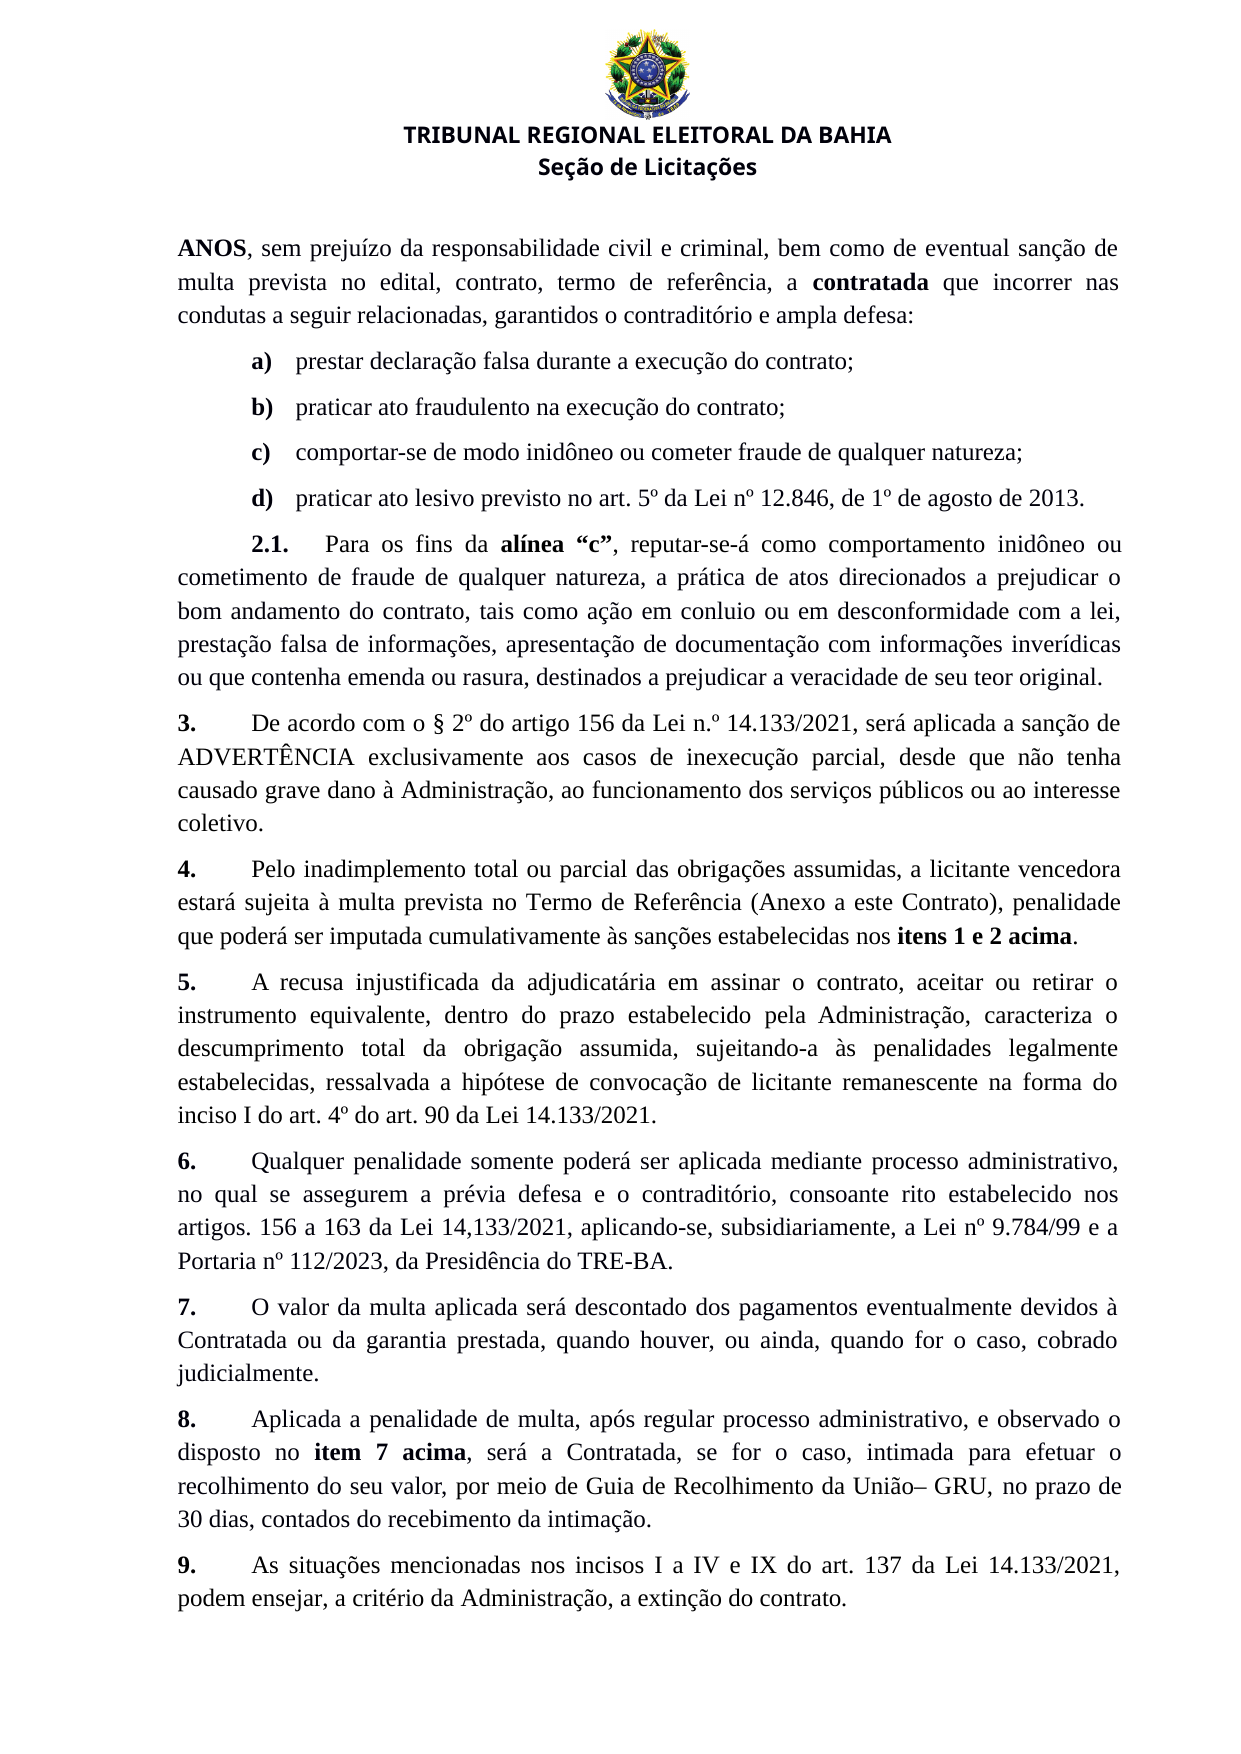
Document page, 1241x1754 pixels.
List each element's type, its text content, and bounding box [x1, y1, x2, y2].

list prestar declaração falsa durante a execução do contrato; [251, 342, 1122, 376]
text 4. Pelo inadimplemento total ou parcial das obrigações assumidas, a licitante vencedora estará sujeita à multa prevista no Termo de Referência (Anexo a este Contrato), penalidade que poderá ser imputada cumulativamente às sanções estabelecidas nos itens 1 e 2 acima. [177, 851, 1122, 951]
text 5. A recusa injustificada da adjudicatária em assinar o contrato, aceitar ou retirar o instrumento equivalente, dentro do prazo estabelecido pela Administração, caracteriza o descumprimento total da obrigação assumida, sujeitando-a às penalidades legalmente estabelecidas, ressalvada a hipótese de convocação de licitante remanescente na forma do inciso I do art. 4º do art. 90 da Lei 14.133/2021. [177, 1095, 1119, 1130]
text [177, 230, 1119, 330]
text 3. De acordo com o § 2º do artigo 156 da Lei n.º 14.133/2021, será aplicada a sanção de ADVERTÊNCIA exclusivamente aos casos de inexecução parcial, desde que não tenha causado grave dano à Administração, ao funcionamento dos serviços públicos ou ao interesse coletivo. [177, 705, 1122, 838]
text 2.1. Para os fins da alínea “c”, reputar-se-á como comportamento inidôneo ou cometimento de fraude de qualquer natureza, a prática de atos direcionados a prejudicar o bom andamento do contrato, tais como ação em conluio ou em desconformidade com a lei, prestação falsa de informações, apresentação de documentação com informações inverídicas ou que contenha emenda ou rasura, destinados a prejudicar a veracidade de seu teor original. [177, 526, 1122, 692]
text 8. Aplicada a penalidade de multa, após regular processo administrativo, e observado o disposto no item 7 acima, será a Contratada, se for o caso, intimada para efetuar o recolhimento do seu valor, por meio de Guia de Recolhimento da União– GRU, no prazo de 30 dias, contados do recebimento da intimação. [177, 1401, 1122, 1534]
text 5. A recusa injustificada da adjudicatária em assinar o contrato, aceitar ou retirar o instrumento equivalente, dentro do prazo estabelecido pela Administração, caracteriza o descumprimento total da obrigação assumida, sujeitando-a às penalidades legalmente estabelecidas, ressalvada a hipótese de convocação de licitante remanescente na forma do inciso I do art. 4º do art. 90 da Lei 14.133/2021. [177, 963, 1119, 1000]
list comportar-se de modo inidôneo ou cometer fraude de qualquer natureza; [251, 434, 1122, 467]
list praticar ato lesivo previsto no art. 5º da Lei nº 12.846, de 1º de agosto de 2013. [251, 480, 1122, 513]
text 6. Qualquer penalidade somente poderá ser aplicada mediante processo administrativo, no qual se assegurem a prévia defesa e o contraditório, consoante rito estabelecido nos artigos. 156 a 163 da Lei 14,133/2021, aplicando-se, subsidiariamente, a Lei nº 9.784/99 e a Portaria nº 112/2023, da Presidência do TRE-BA. [177, 1142, 1119, 1276]
text 7. O valor da multa aplicada será descontado dos pagamentos eventualmente devidos à Contratada ou da garantia prestada, quando houver, ou ainda, quando for o caso, cobrado judicialmente. [177, 1288, 1119, 1388]
list praticar ato fraudulento na execução do contrato; [251, 388, 1122, 422]
text 9. As situações mencionadas nos incisos I a IV e IX do art. 137 da Lei 14.133/2021, podem ensejar, a critério da Administração, a extinção do contrato. [177, 1547, 1122, 1613]
